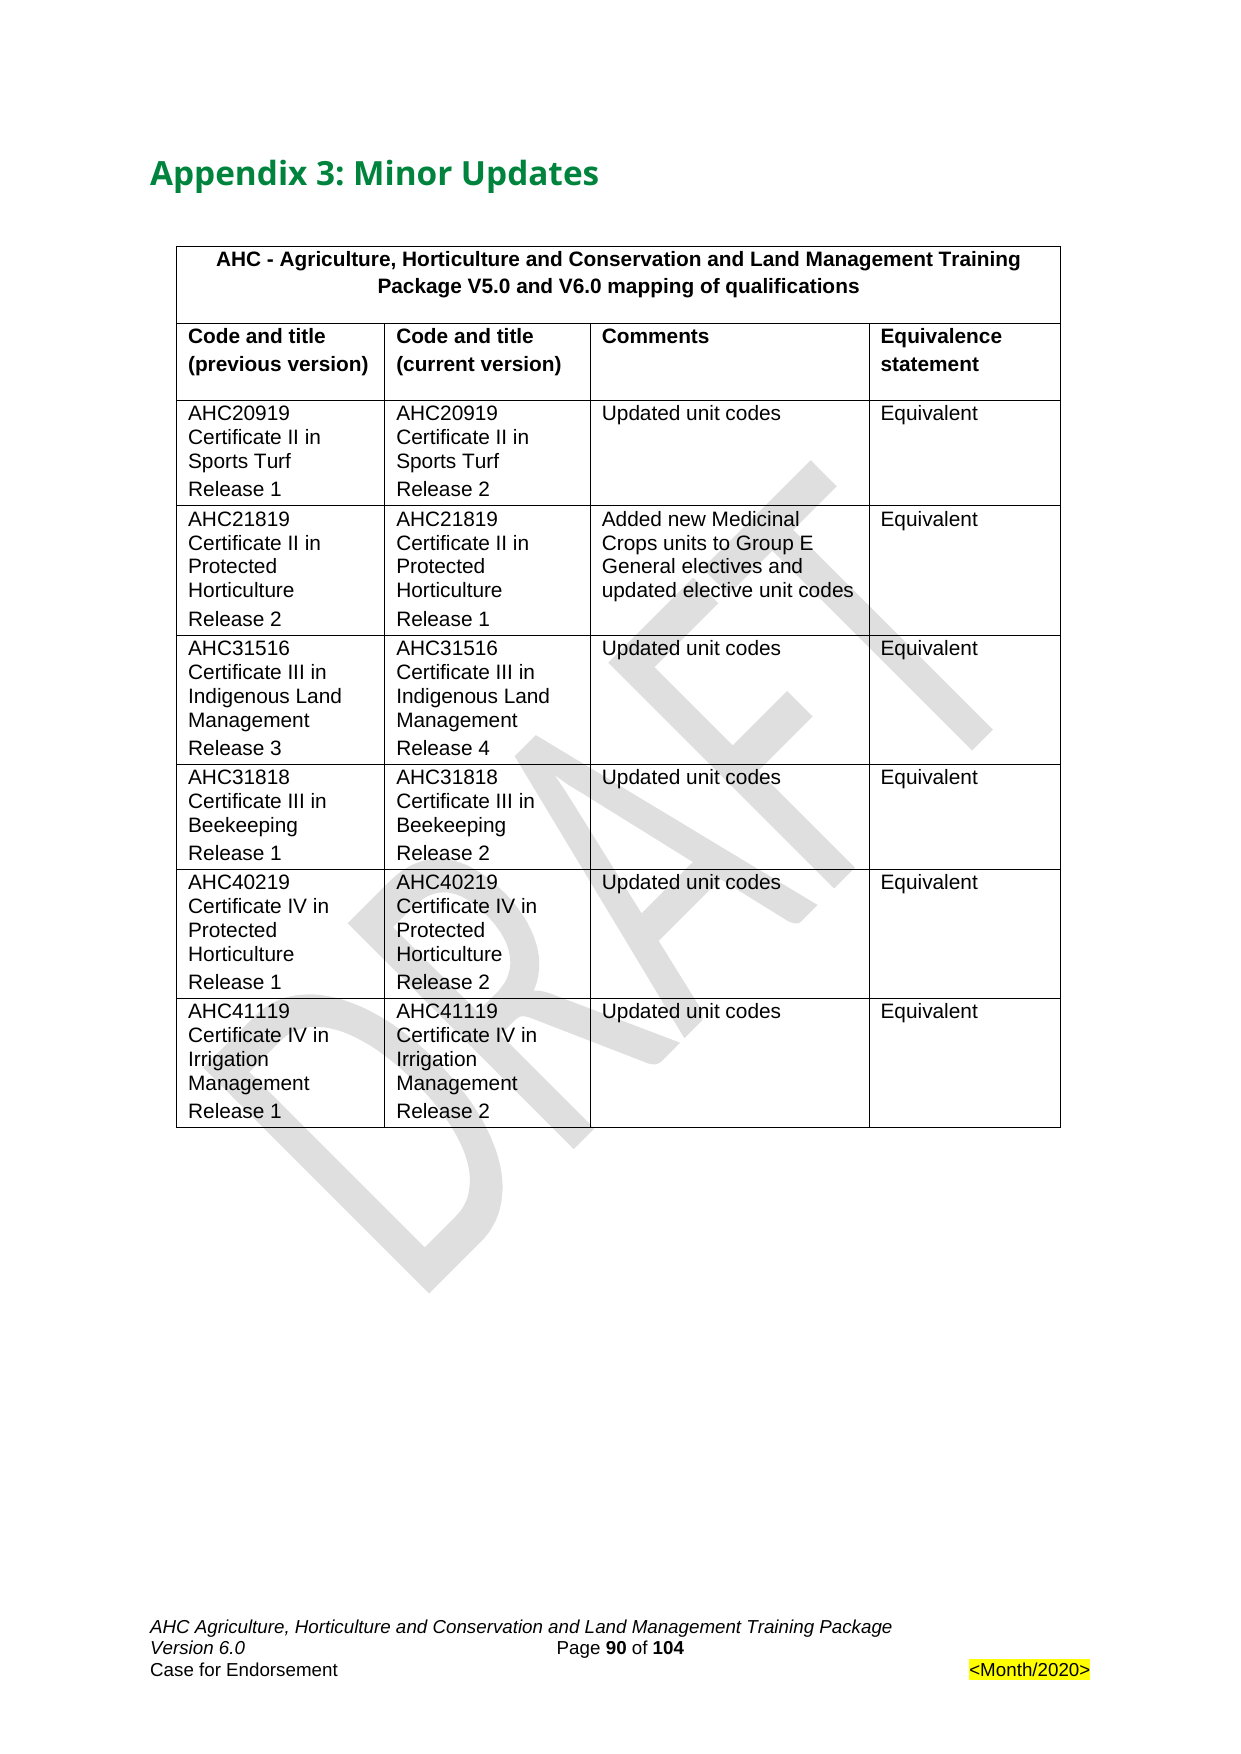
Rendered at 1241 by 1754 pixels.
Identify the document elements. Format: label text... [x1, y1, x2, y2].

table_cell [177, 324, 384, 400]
subtitle Appendix 3: Minor Updates [150, 150, 1090, 195]
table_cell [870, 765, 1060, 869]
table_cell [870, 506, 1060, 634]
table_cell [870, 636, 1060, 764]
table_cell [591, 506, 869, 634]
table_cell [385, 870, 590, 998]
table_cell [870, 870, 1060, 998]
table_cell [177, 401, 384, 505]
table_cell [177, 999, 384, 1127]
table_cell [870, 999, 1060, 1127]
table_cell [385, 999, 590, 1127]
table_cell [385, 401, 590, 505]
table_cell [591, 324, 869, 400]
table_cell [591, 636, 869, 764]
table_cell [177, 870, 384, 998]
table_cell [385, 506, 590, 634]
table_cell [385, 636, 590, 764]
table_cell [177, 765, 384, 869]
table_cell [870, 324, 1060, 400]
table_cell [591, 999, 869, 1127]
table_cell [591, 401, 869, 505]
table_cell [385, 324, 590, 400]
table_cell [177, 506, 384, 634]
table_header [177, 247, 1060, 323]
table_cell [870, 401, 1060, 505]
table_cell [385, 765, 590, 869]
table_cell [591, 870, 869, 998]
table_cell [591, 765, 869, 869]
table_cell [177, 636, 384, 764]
